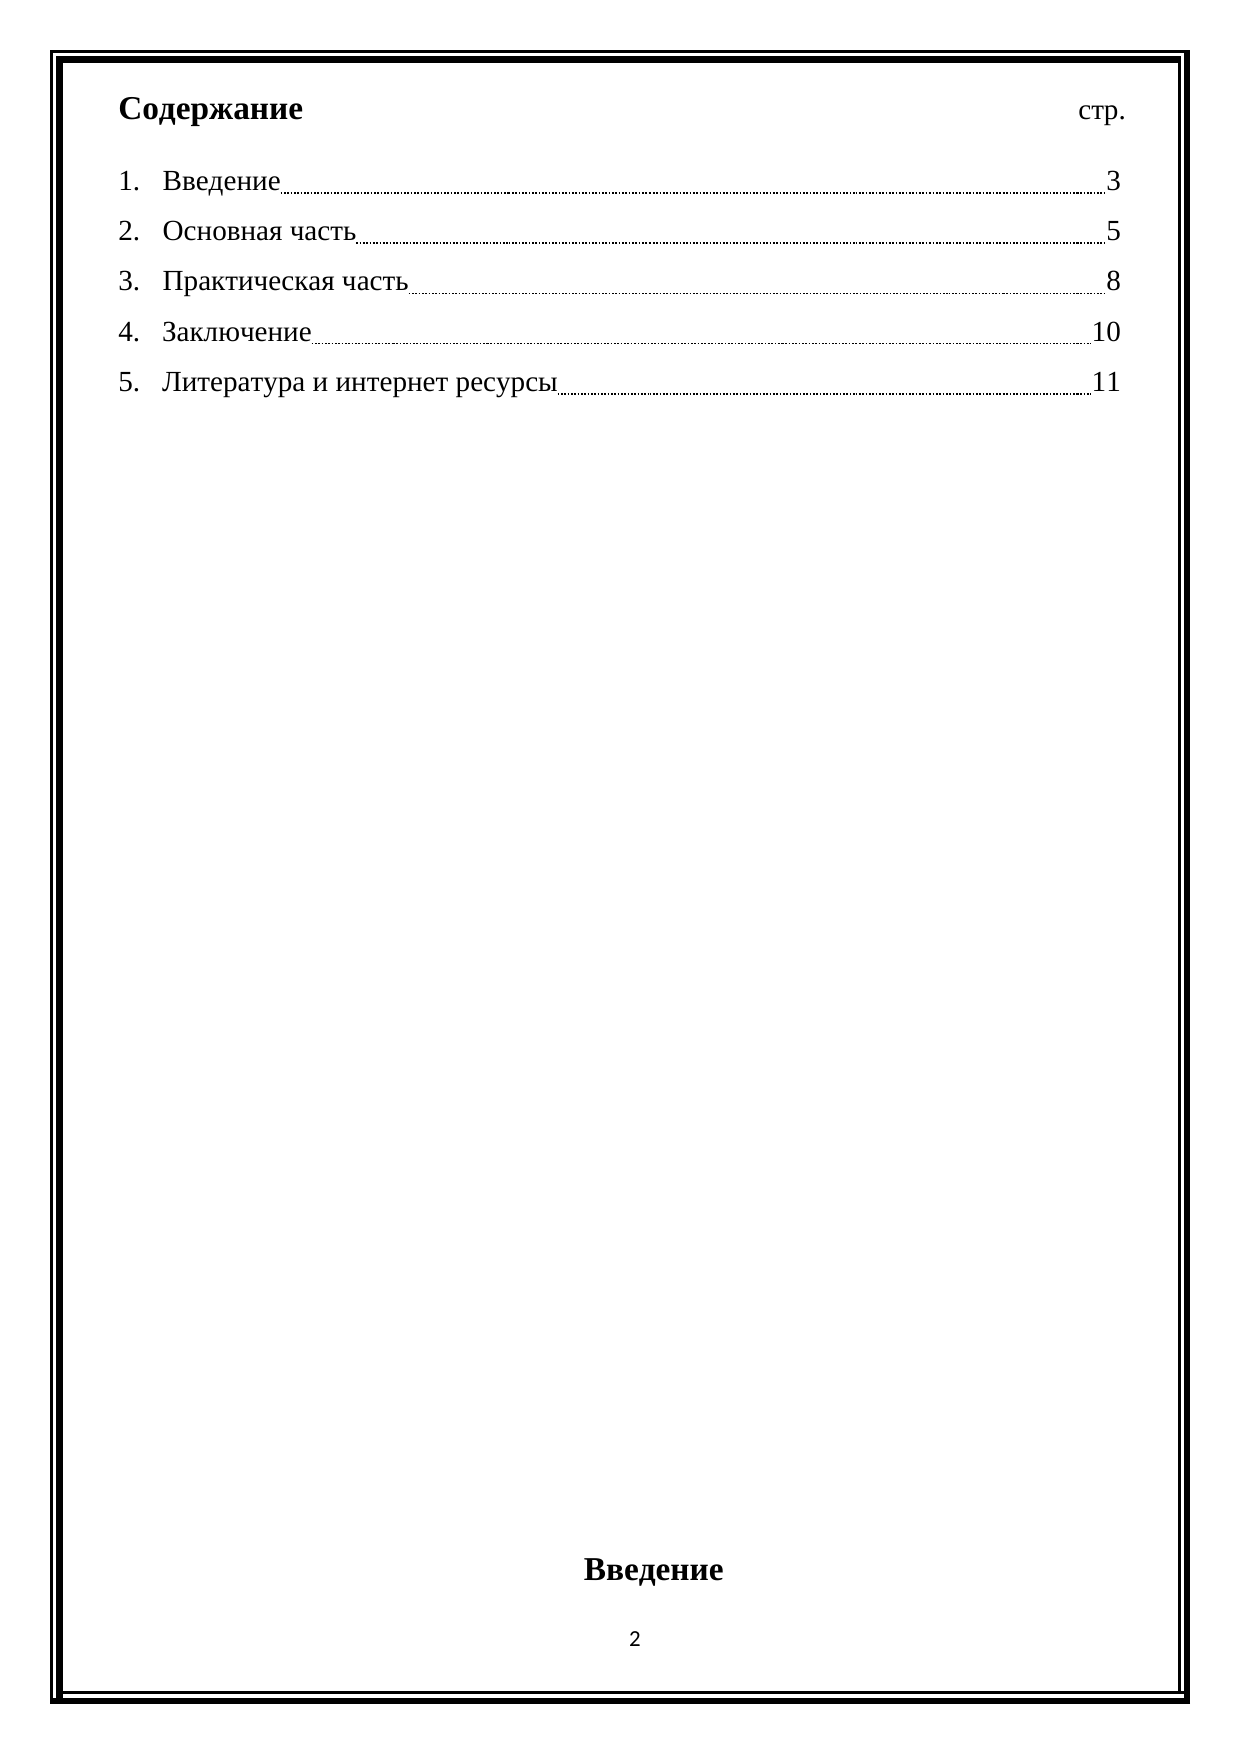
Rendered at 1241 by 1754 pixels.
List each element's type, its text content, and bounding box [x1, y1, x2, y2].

list Основная часть 5 [118, 213, 1152, 247]
text Введение [156, 1549, 1152, 1587]
list Введение 3 [118, 163, 1152, 196]
list 5. Литература и интернет ресурсы 11 [118, 364, 1152, 398]
list Практическая часть 8 [118, 263, 1152, 297]
list 4. Заключение 10 [118, 314, 1152, 347]
text Содержание стр. [118, 89, 1152, 127]
